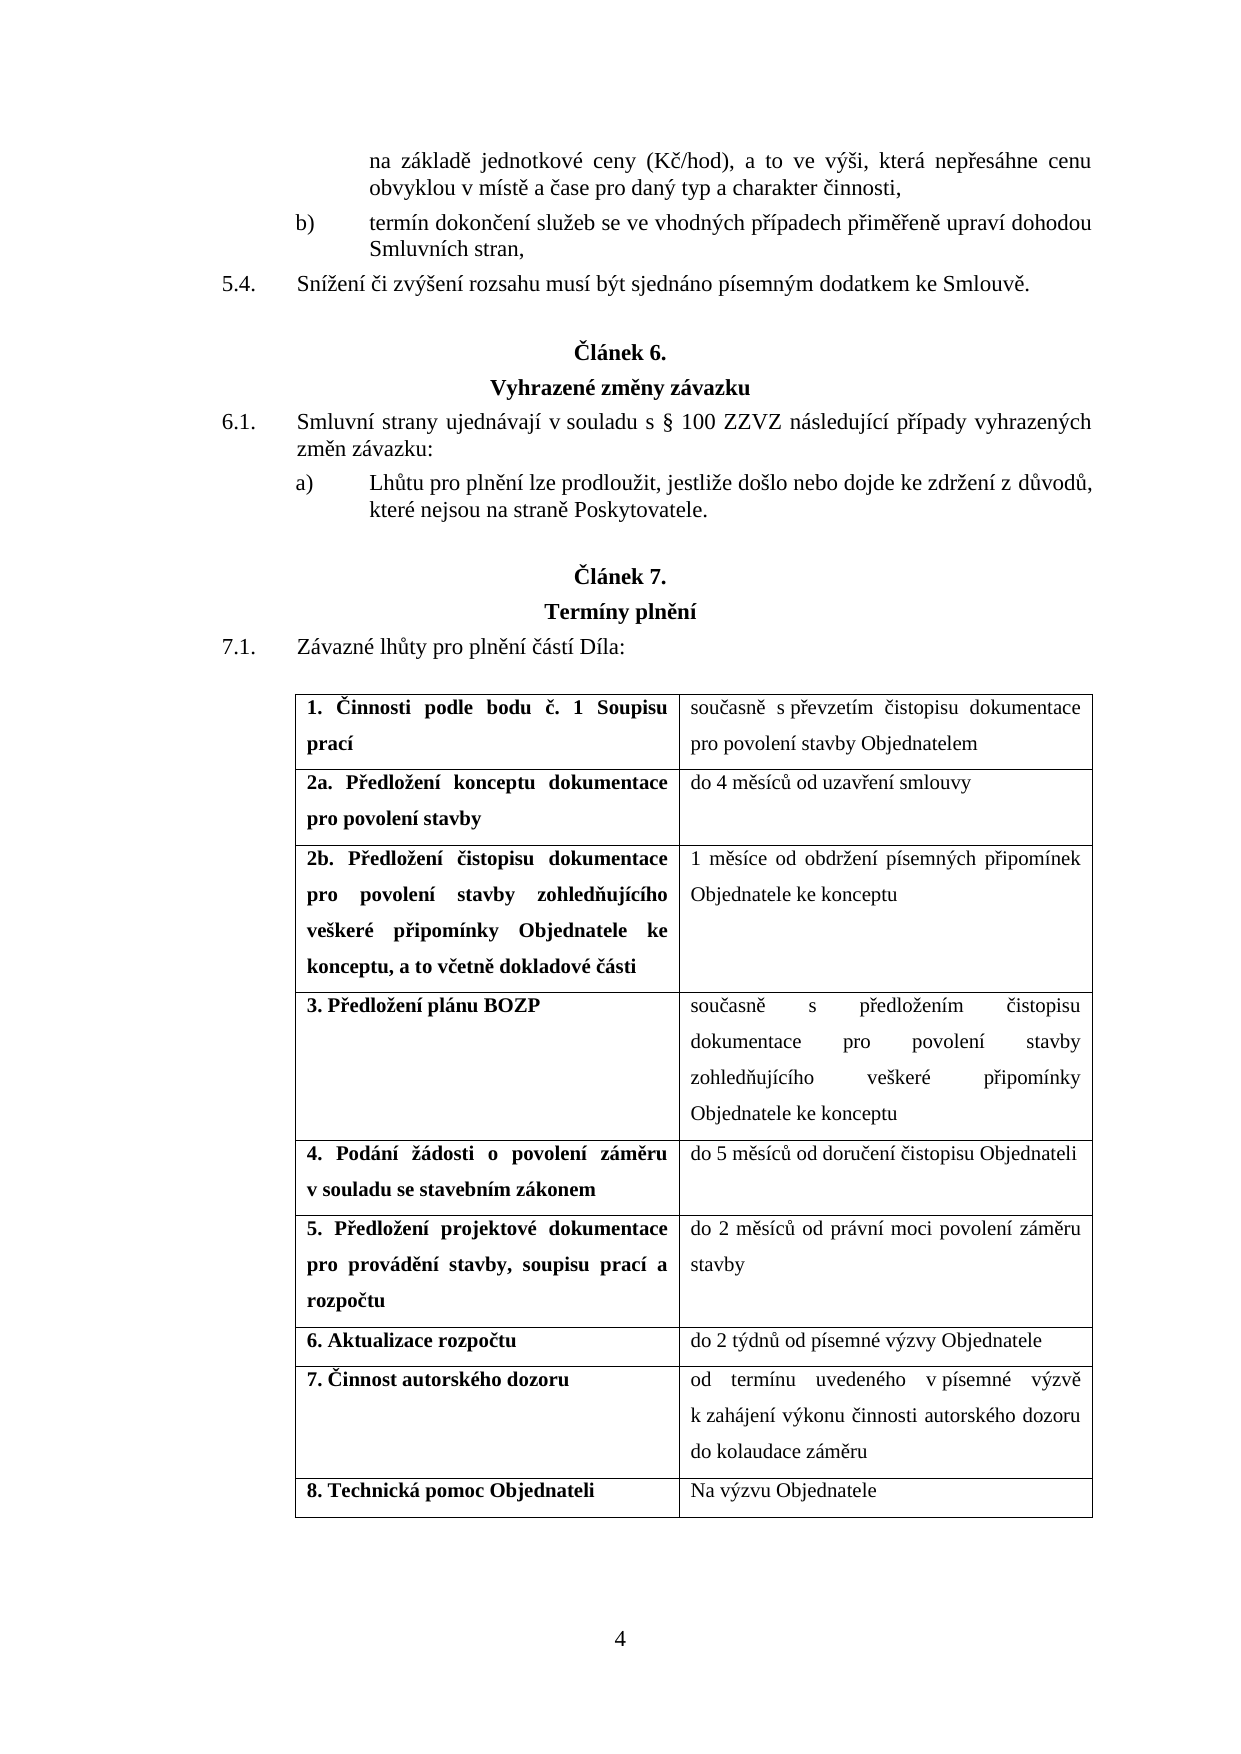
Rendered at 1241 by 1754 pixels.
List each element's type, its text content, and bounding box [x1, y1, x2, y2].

text Snížení či zvýšení rozsahu musí být sjednáno písemným dodatkem ke Smlouvě. [222, 270, 1093, 296]
list termín dokončení služeb se ve vhodných případech přiměřeně upraví dohodou Smluvních stran, [295, 209, 1093, 261]
list Vyhrazené změny závazku [148, 374, 1093, 400]
list Závazné lhůty pro plnění částí Díla: [222, 633, 1093, 659]
table_cell 2a. Předložení konceptu dokumentace pro povolení stavby [296, 770, 679, 845]
table_cell do od právní moci povolení záměru stavby [680, 1216, 1092, 1327]
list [295, 148, 1093, 200]
table_cell 5. Předložení projektové dokumentace pro provádění stavby, soupisu prací a rozpočtu [296, 1216, 679, 1327]
table_cell 6. Aktualizace rozpočtu [296, 1328, 679, 1366]
table_cell současně s předložením čistopisu dokumentace pro povolení stavby zohledňujícího veškeré připomínky Objednatele ke konceptu [680, 993, 1092, 1140]
table_cell od termínu uvedeného v písemné výzvě k zahájení výkonu činnosti autorského dozoru do kolaudace záměru [680, 1367, 1092, 1477]
table_cell 3. Předložení plánu BOZP [296, 993, 679, 1140]
table_cell 2b. Předložení čistopisu dokumentace pro povolení stavby zohledňujícího veškeré připomínky Objednatele ke konceptu, a to včetně dokladové části [296, 846, 679, 992]
table_cell do od doručení čistopisu Objednateli [680, 1141, 1092, 1215]
list Lhůtu pro plnění lze prodloužit, jestliže došlo nebo dojde ke zdržení z důvodů, které nejsou na straně Poskytovatele. [295, 469, 1093, 522]
table_cell 8. Technická pomoc Objednateli [296, 1479, 679, 1517]
table_cell od obdržení písemných připomínek Objednatele ke konceptu [680, 846, 1092, 992]
list Smluvní strany ujednávají v souladu s § 100 ZZVZ následující případy vyhrazených změn závazku: [222, 408, 1093, 461]
table_header současně s převzetím čistopisu dokumentace pro povolení stavby Objednatelem [680, 695, 1092, 769]
table_cell do od písemné výzvy Objednatele [680, 1328, 1092, 1366]
table_cell 4. Podání žádosti o povolení záměru v souladu se stavebním zákonem [296, 1141, 679, 1215]
table_cell 7. Činnost autorského dozoru [296, 1367, 679, 1477]
table_cell do od uzavření smlouvy [680, 770, 1092, 845]
text Termíny plnění [148, 598, 1093, 624]
table_header 1. Činnosti podle bodu č. 1 Soupisu prací [296, 695, 679, 769]
table_cell Na výzvu Objednatele [680, 1479, 1092, 1517]
